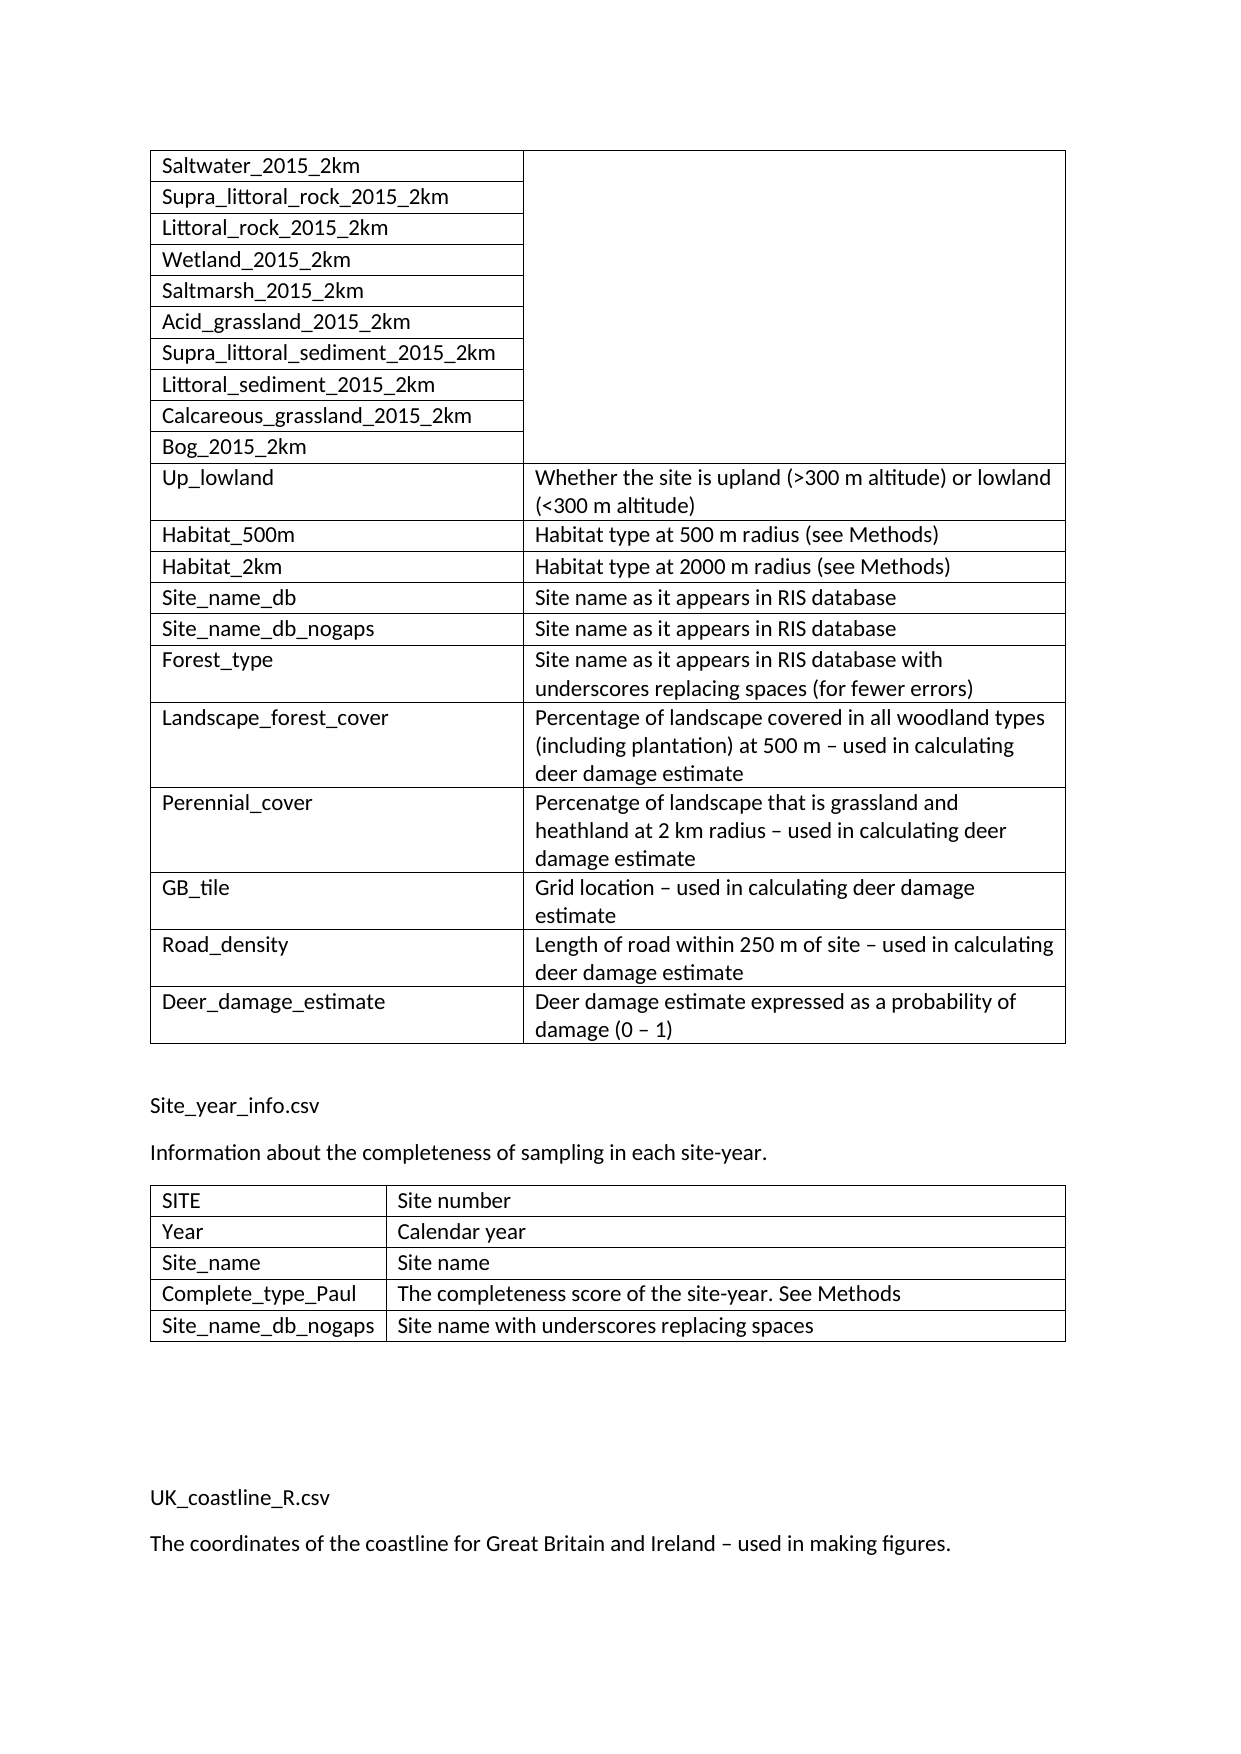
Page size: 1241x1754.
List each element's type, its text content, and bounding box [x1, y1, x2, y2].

table_cell Site_name [151, 1248, 386, 1278]
table_cell Site_name_db [151, 583, 523, 613]
table_cell Site name [387, 1248, 1065, 1278]
table_cell Site_name_db_nogaps [151, 1311, 386, 1341]
table_cell Length of road within 250 m of site – used in calculating deer damage estimate [524, 930, 1065, 986]
table_cell Littoral_sediment_2015_2km [151, 370, 523, 400]
table_cell Perennial_cover [151, 788, 523, 872]
table_cell Habitat type at 500 m radius (see Methods) [524, 521, 1065, 551]
table_cell Wetland_2015_2km [151, 245, 523, 275]
text The coordinates of the coastline for Great Britain and Ireland – used in making figures. [150, 1529, 1090, 1558]
table_cell Complete_type_Paul [151, 1280, 386, 1310]
table_cell Saltmarsh_2015_2km [151, 276, 523, 306]
table_cell Up_lowland [151, 464, 523, 519]
table_cell Site name as it appears in RIS database with underscores replacing spaces (for fewer errors) [524, 646, 1065, 702]
table_header Site number [387, 1186, 1065, 1216]
table_cell Grid location – used in calculating deer damage estimate [524, 873, 1065, 929]
table_cell Site_name_db_nogaps [151, 614, 523, 644]
table_cell Deer damage estimate expressed as a probability of damage (0 – 1) [524, 987, 1065, 1043]
table_cell Deer_damage_estimate [151, 987, 523, 1043]
table_cell Percenatge of landscape that is grassland and heathland at 2 km radius – used in calculating deer damage estimate [524, 788, 1065, 872]
table_cell Habitat_500m [151, 521, 523, 551]
table_cell Site name as it appears in RIS database [524, 583, 1065, 613]
table_cell Saltwater_2015_2km [151, 151, 523, 181]
table_cell Landscape_forest_cover [151, 703, 523, 787]
table_cell Supra_littoral_rock_2015_2km [151, 182, 523, 212]
text Site_year_info.csv [150, 1091, 1090, 1119]
table_cell Calendar year [387, 1217, 1065, 1247]
table_cell Acid_grassland_2015_2km [151, 307, 523, 337]
table_cell Littoral_rock_2015_2km [151, 214, 523, 244]
table_header SITE [151, 1186, 386, 1216]
table_cell Supra_littoral_sediment_2015_2km [151, 339, 523, 369]
table_cell Whether the site is upland (>300 m altitude) or lowland (<300 m altitude) [524, 464, 1065, 519]
text UK_coastline_R.csv [150, 1483, 1090, 1511]
table_cell Road_density [151, 930, 523, 986]
table_cell Percentage of landscape covered in all woodland types (including plantation) at 500 m – used in calculating deer damage estimate [524, 703, 1065, 787]
table_cell Bog_2015_2km [151, 432, 523, 462]
table_cell Habitat_2km [151, 552, 523, 582]
table_cell Site name with underscores replacing spaces [387, 1311, 1065, 1341]
table_cell Calcareous_grassland_2015_2km [151, 401, 523, 431]
table_cell The completeness score of the site-year. See Methods [387, 1280, 1065, 1310]
text Information about the completeness of sampling in each site-year. [150, 1138, 1090, 1166]
table_cell Site name as it appears in RIS database [524, 614, 1065, 644]
table_cell Year [151, 1217, 386, 1247]
table_cell GB_tile [151, 873, 523, 929]
table_cell Habitat type at 2000 m radius (see Methods) [524, 552, 1065, 582]
table_cell Forest_type [151, 646, 523, 702]
